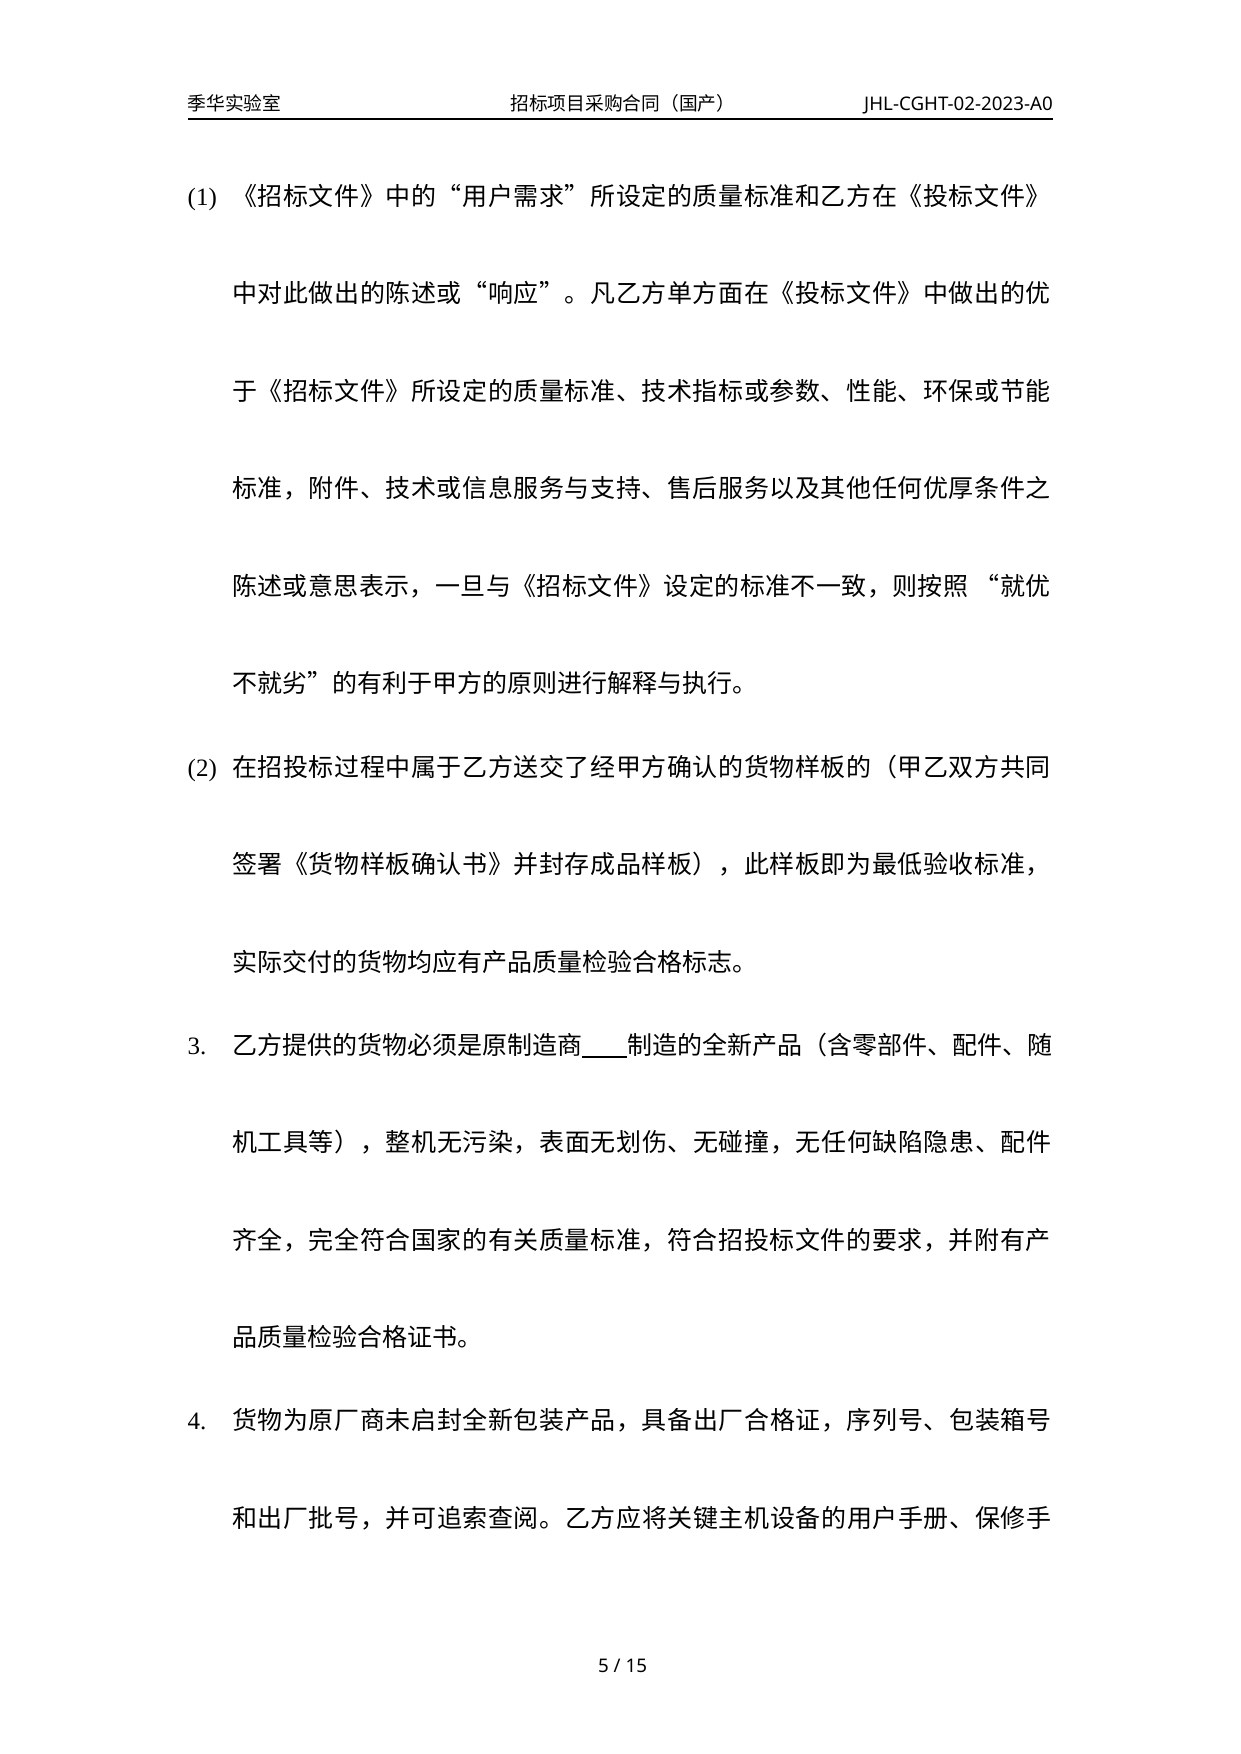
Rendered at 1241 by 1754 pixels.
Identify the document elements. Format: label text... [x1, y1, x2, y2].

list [187, 1386, 1053, 1549]
list 《招标文件》中的“用户需求”所设定的质量标准和乙方在《投标文件》中对此做出的陈述或“响应”。凡乙方单方面在《投标文件》中做出的优于《招标文件》所设定的质量标准、技术指标或参数、性能、环保或节能标准，附件、技术或信息服务与支持、售后服务以及其他任何优厚条件之陈述或意思表示，一旦与《招标文件》设定的标准不一致，则按照 “就优不就劣”的有利于甲方的原则进行解释与执行。 [187, 162, 1053, 714]
list 乙方提供的货物必须是原制造商 制造的全新产品（含零部件、配件、随机工具等），整机无污染，表面无划伤、无碰撞，无任何缺陷隐患、配件齐全，完全符合国家的有关质量标准，符合招投标文件的要求，并附有产品质量检验合格证书。 [187, 1011, 1053, 1368]
list 在招投标过程中属于乙方送交了经甲方确认的货物样板的（甲乙双方共同签署《货物样板确认书》并封存成品样板），此样板即为最低验收标准，实际交付的货物均应有产品质量检验合格标志。 [187, 733, 1053, 993]
